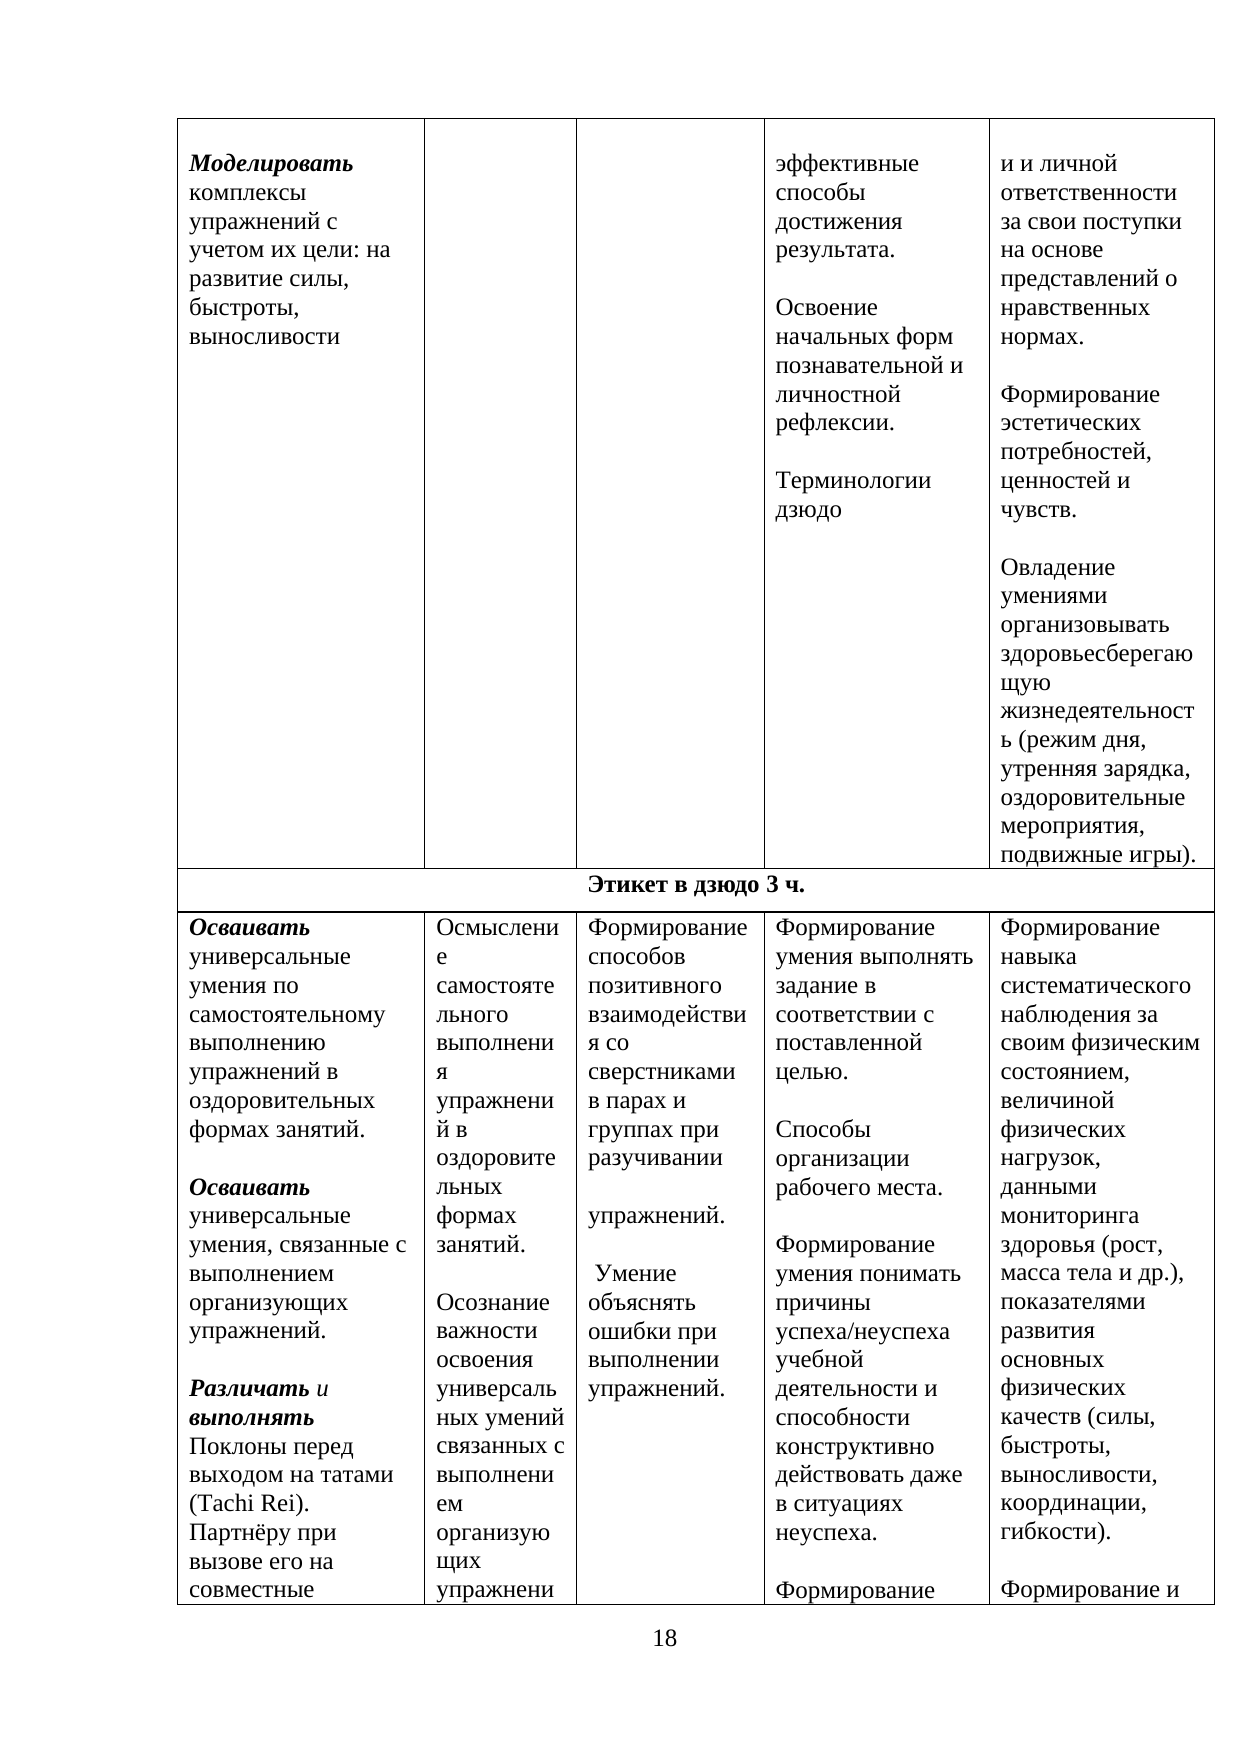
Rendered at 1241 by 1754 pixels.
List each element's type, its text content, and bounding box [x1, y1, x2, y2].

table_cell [178, 119, 424, 868]
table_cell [178, 913, 424, 1604]
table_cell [765, 913, 989, 1604]
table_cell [577, 913, 764, 1604]
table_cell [990, 913, 1214, 1604]
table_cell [990, 119, 1214, 868]
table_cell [425, 119, 576, 868]
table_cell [765, 119, 989, 868]
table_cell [577, 119, 764, 868]
table_cell Этикет в дзюдо 3 ч. [178, 869, 1214, 911]
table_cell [425, 913, 576, 1604]
